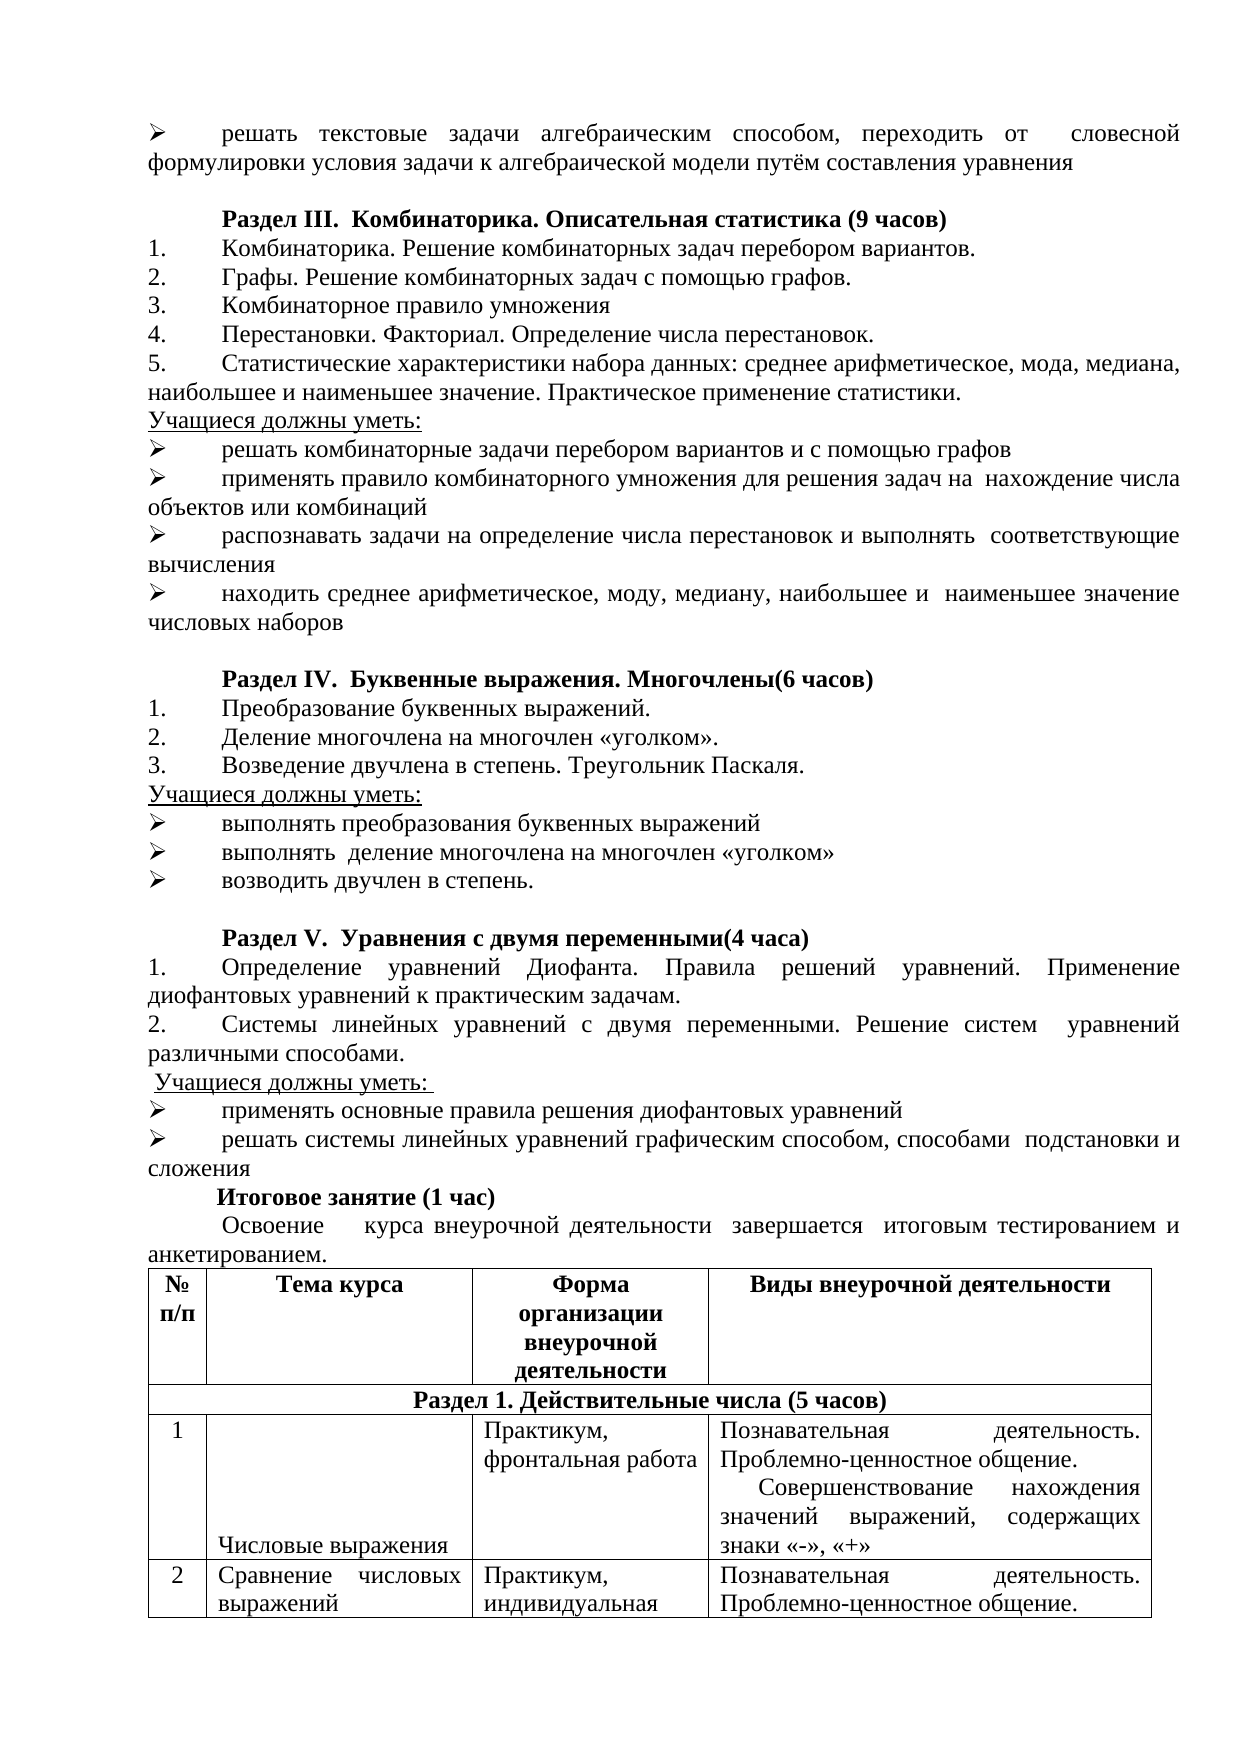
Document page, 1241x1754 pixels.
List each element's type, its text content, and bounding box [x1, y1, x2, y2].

table_cell Практикум, фронтальная работа [473, 1415, 708, 1559]
list Перестановки. Факториал. Определение числа перестановок. [148, 319, 1181, 348]
table_header Виды внеурочной деятельности [709, 1269, 1151, 1384]
list Возведение двучлена в степень. Треугольник Паскаля. [148, 751, 1181, 779]
list решать системы линейных уравнений графическим способом, способами подстановки и сложения [148, 1124, 1181, 1182]
list Статистические характеристики набора данных: среднее арифметическое, мода, медиана, наибольшее и наименьшее значение. Практическое применение статистики. [148, 348, 1181, 406]
text Раздел V. Уравнения с двумя переменными(4 часа) [148, 923, 1181, 952]
list находить среднее арифметическое, моду, медиану, наибольшее и наименьшее значение числовых наборов [148, 578, 1181, 636]
list Учащиеся должны уметь: [148, 779, 1181, 808]
text Раздел IV. Буквенные выражения. Многочлены(6 часов) [148, 664, 1181, 693]
list выполнять преобразования буквенных выражений [148, 808, 1181, 837]
list выполнять деление многочлена на многочлен «уголком» [148, 837, 1181, 866]
list Деление многочлена на многочлен «уголком». [148, 722, 1181, 751]
list применять основные правила решения диофантовых уравнений [148, 1096, 1181, 1124]
list применять правило комбинаторного умножения для решения задач на нахождение числа объектов или комбинаций [148, 463, 1181, 521]
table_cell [207, 1560, 472, 1617]
list Преобразование буквенных выражений. [148, 693, 1181, 722]
list Графы. Решение комбинаторных задач с помощью графов. [148, 262, 1181, 291]
text Освоение курса внеурочной деятельности завершается итоговым тестированием и анкетированием. [148, 1211, 1181, 1268]
table_header Тема курса [207, 1269, 472, 1384]
list решать комбинаторные задачи перебором вариантов и с помощью графов [148, 434, 1181, 463]
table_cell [473, 1560, 708, 1617]
list Комбинаторное правило умножения [148, 291, 1181, 319]
table_cell Раздел 1. Действительные числа (5 часов) [149, 1385, 1151, 1414]
text Раздел III. Комбинаторика. Описательная статистика (9 часов) [148, 204, 1181, 233]
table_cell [709, 1560, 1151, 1617]
table_cell 2 [149, 1560, 206, 1617]
list Учащиеся должны уметь: [148, 1067, 1181, 1096]
list решать текстовые задачи алгебраическим способом, переходить от словесной формулировки условия задачи к алгебраической модели путём составления уравнения [148, 118, 1181, 176]
table_cell 1 [149, 1415, 206, 1559]
list Системы линейных уравнений с двумя переменными. Решение систем уравнений различными способами. [148, 1009, 1181, 1067]
list распознавать задачи на определение числа перестановок и выполнять соответствующие вычисления [148, 521, 1181, 578]
list возводить двучлен в степень. [148, 866, 1181, 894]
table_cell Познавательная деятельность. Проблемно-ценностное общение. Совершенствование нахождения значений выражений, содержащих знаки «-», «+» [709, 1415, 1151, 1559]
table_cell Числовые выражения [207, 1415, 472, 1559]
table_header Форма организации внеурочной деятельности [473, 1269, 708, 1384]
list Комбинаторика. Решение комбинаторных задач перебором вариантов. [148, 233, 1181, 262]
list Учащиеся должны уметь: [148, 406, 1181, 434]
list Определение уравнений Диофанта. Правила решений уравнений. Применение диофантовых уравнений к практическим задачам. [148, 952, 1181, 1009]
table_header № п/п [149, 1269, 206, 1384]
text Итоговое занятие (1 час) [148, 1182, 1181, 1211]
